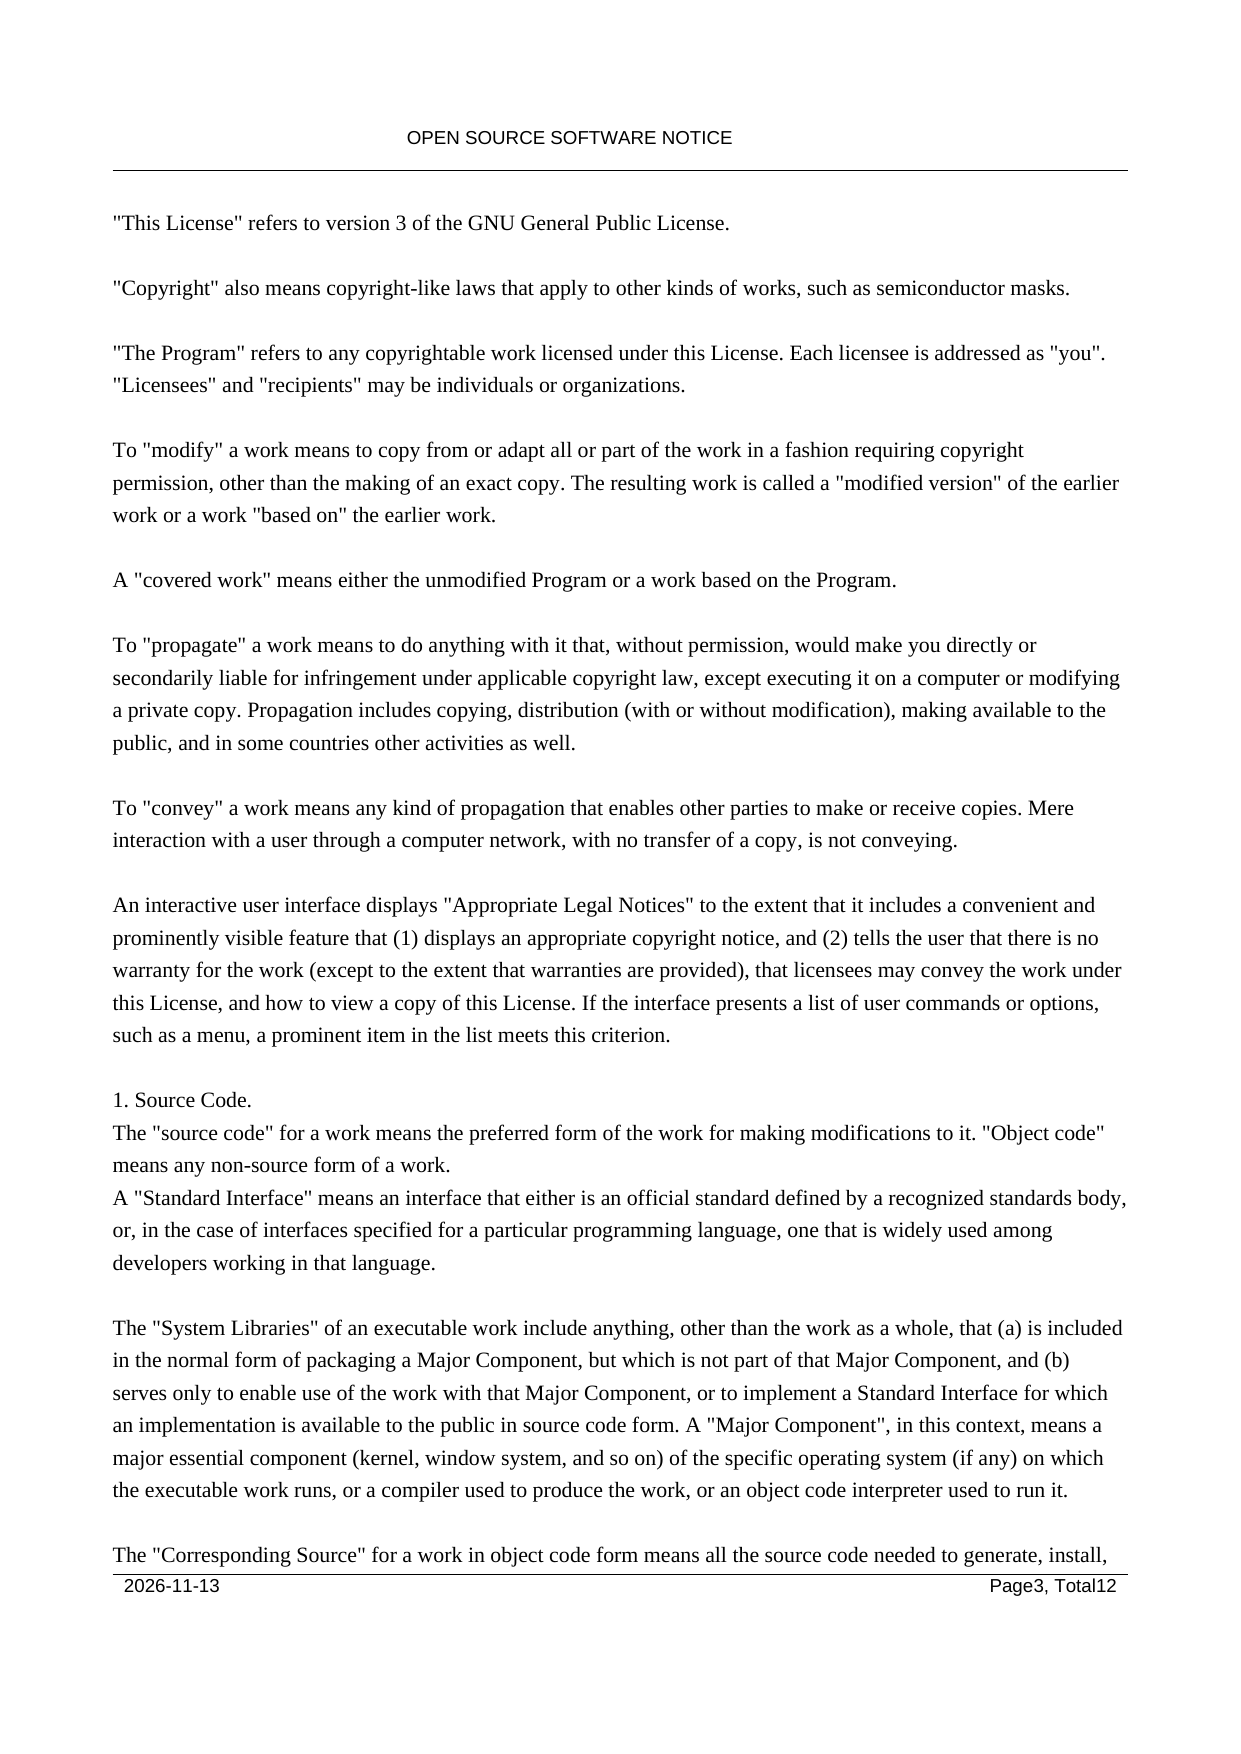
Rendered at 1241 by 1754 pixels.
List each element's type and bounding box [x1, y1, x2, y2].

text [112, 206, 1128, 1571]
